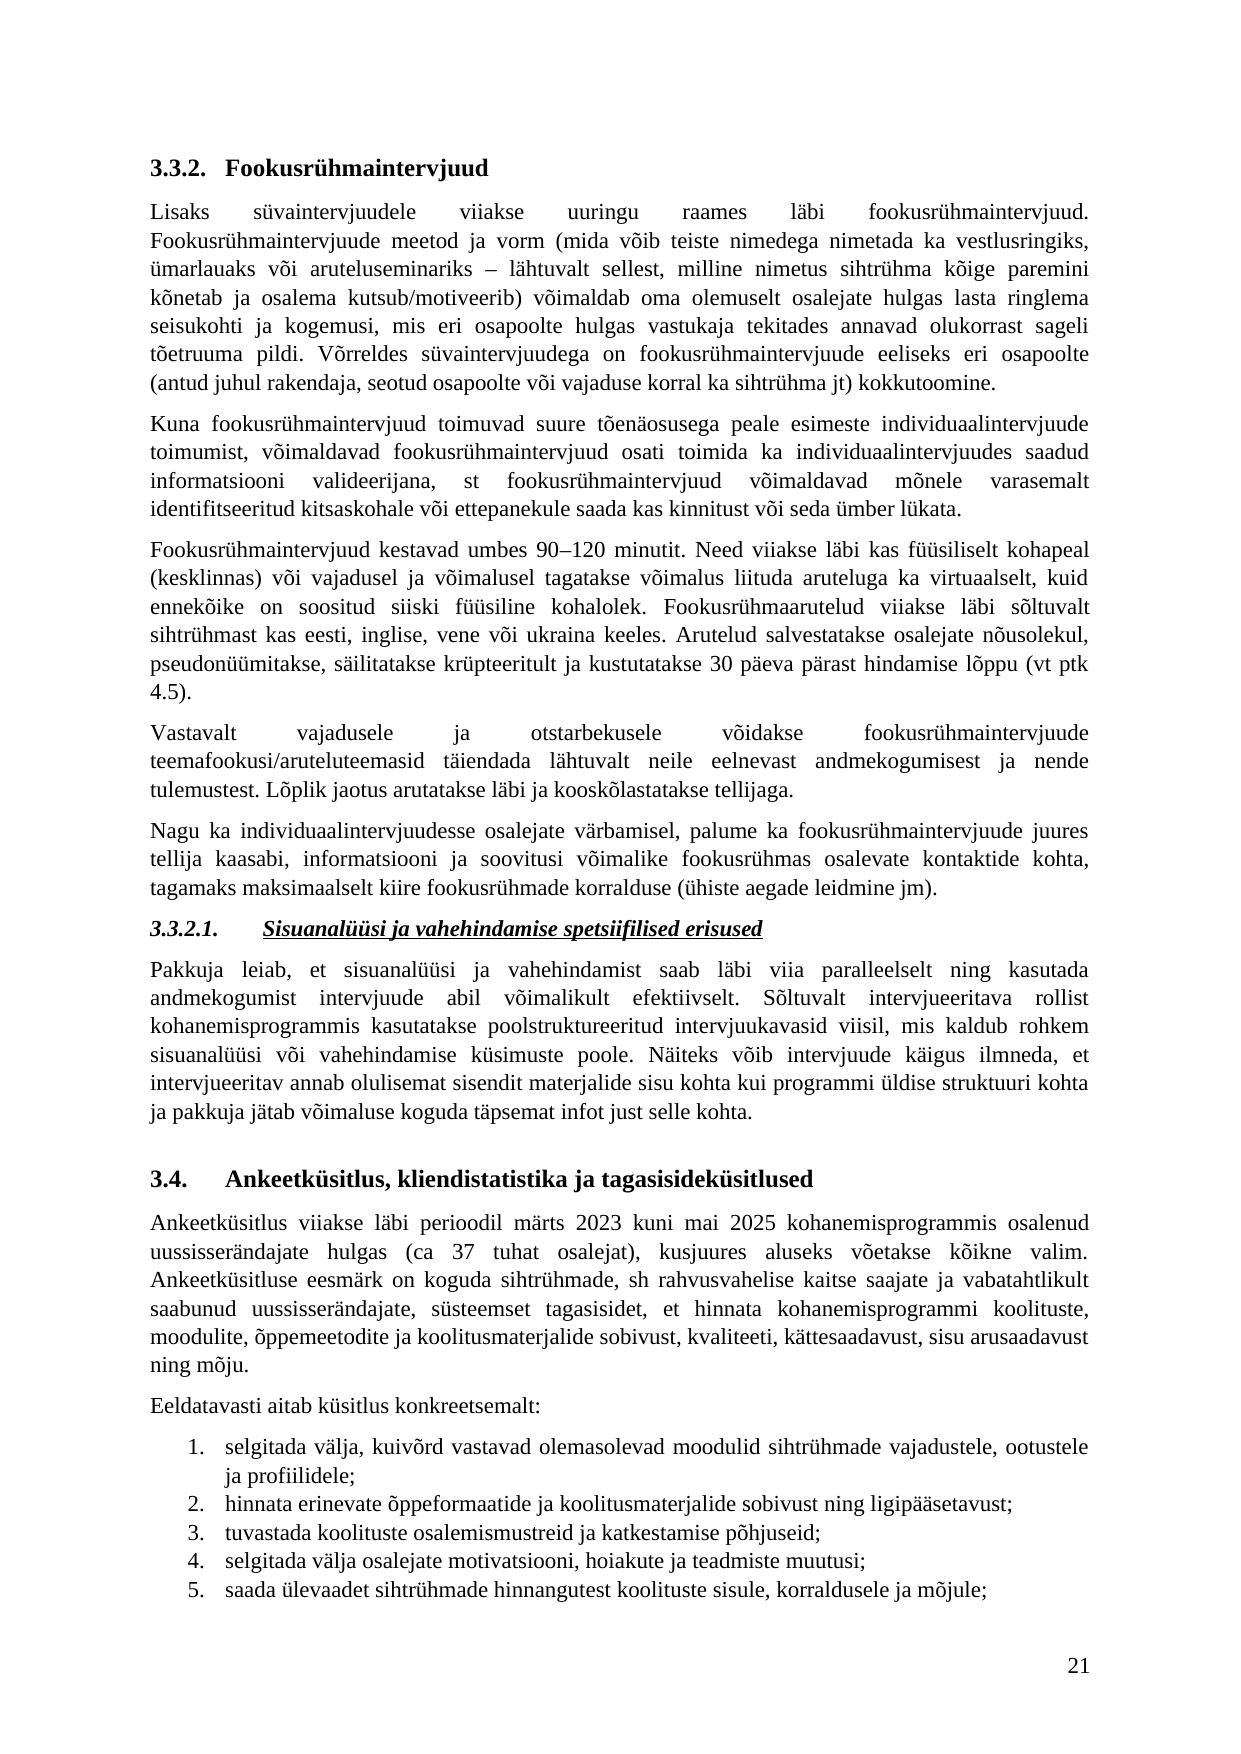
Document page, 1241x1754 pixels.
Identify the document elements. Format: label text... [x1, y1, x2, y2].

subtitle Sisuanalüüsi ja vahehindamise spetsiifilised erisused [150, 915, 1090, 941]
subtitle Fookusrühmaintervjuud [150, 153, 1090, 181]
list selgitada välja osalejate motivatsiooni, hoiakute ja teadmiste muutusi; [187, 1547, 1090, 1573]
subtitle Ankeetküsitlus, kliendistatistika ja tagasisideküsitlused [150, 1164, 1090, 1193]
text Eeldatavasti aitab küsitlus konkreetsemalt: [150, 1392, 1090, 1419]
text Fookusrühmaintervjuud kestavad umbes 90–120 minutit. Need viiakse läbi kas füüsiliselt kohapeal (kesklinnas) või vajadusel ja võimalusel tagatakse võimalus liituda aruteluga ka virtuaalselt, kuid ennekõike on soositud siiski füüsiline kohalolek. Fookusrühmaarutelud viiakse läbi sõltuvalt sihtrühmast kas eesti, inglise, vene või ukraina keeles. Arutelud salvestatakse osalejate nõusolekul, pseudonüümitakse, säilitatakse krüpteeritult ja kustutatakse 30 päeva pärast hindamise lõppu (vt ptk 4.5). [150, 536, 1090, 704]
text Nagu ka individuaalintervjuudesse osalejate värbamisel, palume ka fookusrühmaintervjuude juures tellija kaasabi, informatsiooni ja soovitusi võimalike fookusrühmas osalevate kontaktide kohta, tagamaks maksimaalselt kiire fookusrühmade korralduse (ühiste aegade leidmine jm). [150, 817, 1090, 900]
text Lisaks süvaintervjuudele viiakse uuringu raames läbi fookusrühmaintervjuud. Fookusrühmaintervjuude meetod ja vorm (mida võib teiste nimedega nimetada ka vestlusringiks, ümarlauaks või aruteluseminariks – lähtuvalt sellest, milline nimetus sihtrühma kõige paremini kõnetab ja osalema kutsub/motiveerib) võimaldab oma olemuselt osalejate hulgas lasta ringlema seisukohti ja kogemusi, mis eri osapoolte hulgas vastukaja tekitades annavad olukorrast sageli tõetruuma pildi. Võrreldes süvaintervjuudega on fookusrühmaintervjuude eeliseks eri osapoolte (antud juhul rakendaja, seotud osapoolte või vajaduse korral ka sihtrühma jt) kokkutoomine. [150, 198, 1090, 395]
list saada ülevaadet sihtrühmade hinnangutest koolituste sisule, korraldusele ja mõjule; [187, 1576, 1090, 1602]
text Vastavalt vajadusele ja otstarbekusele võidakse fookusrühmaintervjuude teemafookusi/aruteluteemasid täiendada lähtuvalt neile eelnevast andmekogumisest ja nende tulemustest. Lõplik jaotus arutatakse läbi ja kooskõlastatakse tellijaga. [150, 719, 1090, 802]
list selgitada välja, kuivõrd vastavad olemasolevad moodulid sihtrühmade vajadustele, ootustele ja profiilidele; [187, 1433, 1090, 1488]
list tuvastada koolituste osalemismustreid ja katkestamise põhjuseid; [187, 1519, 1090, 1545]
text Ankeetküsitlus viiakse läbi perioodil märts 2023 kuni mai 2025 kohanemisprogrammis osalenud uussisserändajate hulgas (ca 37 tuhat osalejat), kusjuures aluseks võetakse kõikne valim. Ankeetküsitluse eesmärk on koguda sihtrühmade, sh rahvusvahelise kaitse saajate ja vabatahtlikult saabunud uussisserändajate, süsteemset tagasisidet, et hinnata kohanemisprogrammi koolituste, moodulite, õppemeetodite ja koolitusmaterjalide sobivust, kvaliteeti, kättesaadavust, sisu arusaadavust ning mõju. [150, 1209, 1090, 1378]
text Pakkuja leiab, et sisuanalüüsi ja vahehindamist saab läbi viia paralleelselt ning kasutada andmekogumist intervjuude abil võimalikult efektiivselt. Sõltuvalt intervjueeritava rollist kohanemisprogrammis kasutatakse poolstruktureeritud intervjuukavasid viisil, mis kaldub rohkem sisuanalüüsi või vahehindamise küsimuste poole. Näiteks võib intervjuude käigus ilmneda, et intervjueeritav annab olulisemat sisendit materjalide sisu kohta kui programmi üldise struktuuri kohta ja pakkuja jätab võimaluse koguda täpsemat infot just selle kohta. [150, 956, 1090, 1124]
list hinnata erinevate õppeformaatide ja koolitusmaterjalide sobivust ning ligipääsetavust; [187, 1490, 1090, 1517]
text Kuna fookusrühmaintervjuud toimuvad suure tõenäosusega peale esimeste individuaalintervjuude toimumist, võimaldavad fookusrühmaintervjuud osati toimida ka individuaalintervjuudes saadud informatsiooni valideerijana, st fookusrühmaintervjuud võimaldavad mõnele varasemalt identifitseeritud kitsaskohale või ettepanekule saada kas kinnitust või seda ümber lükata. [150, 410, 1090, 521]
